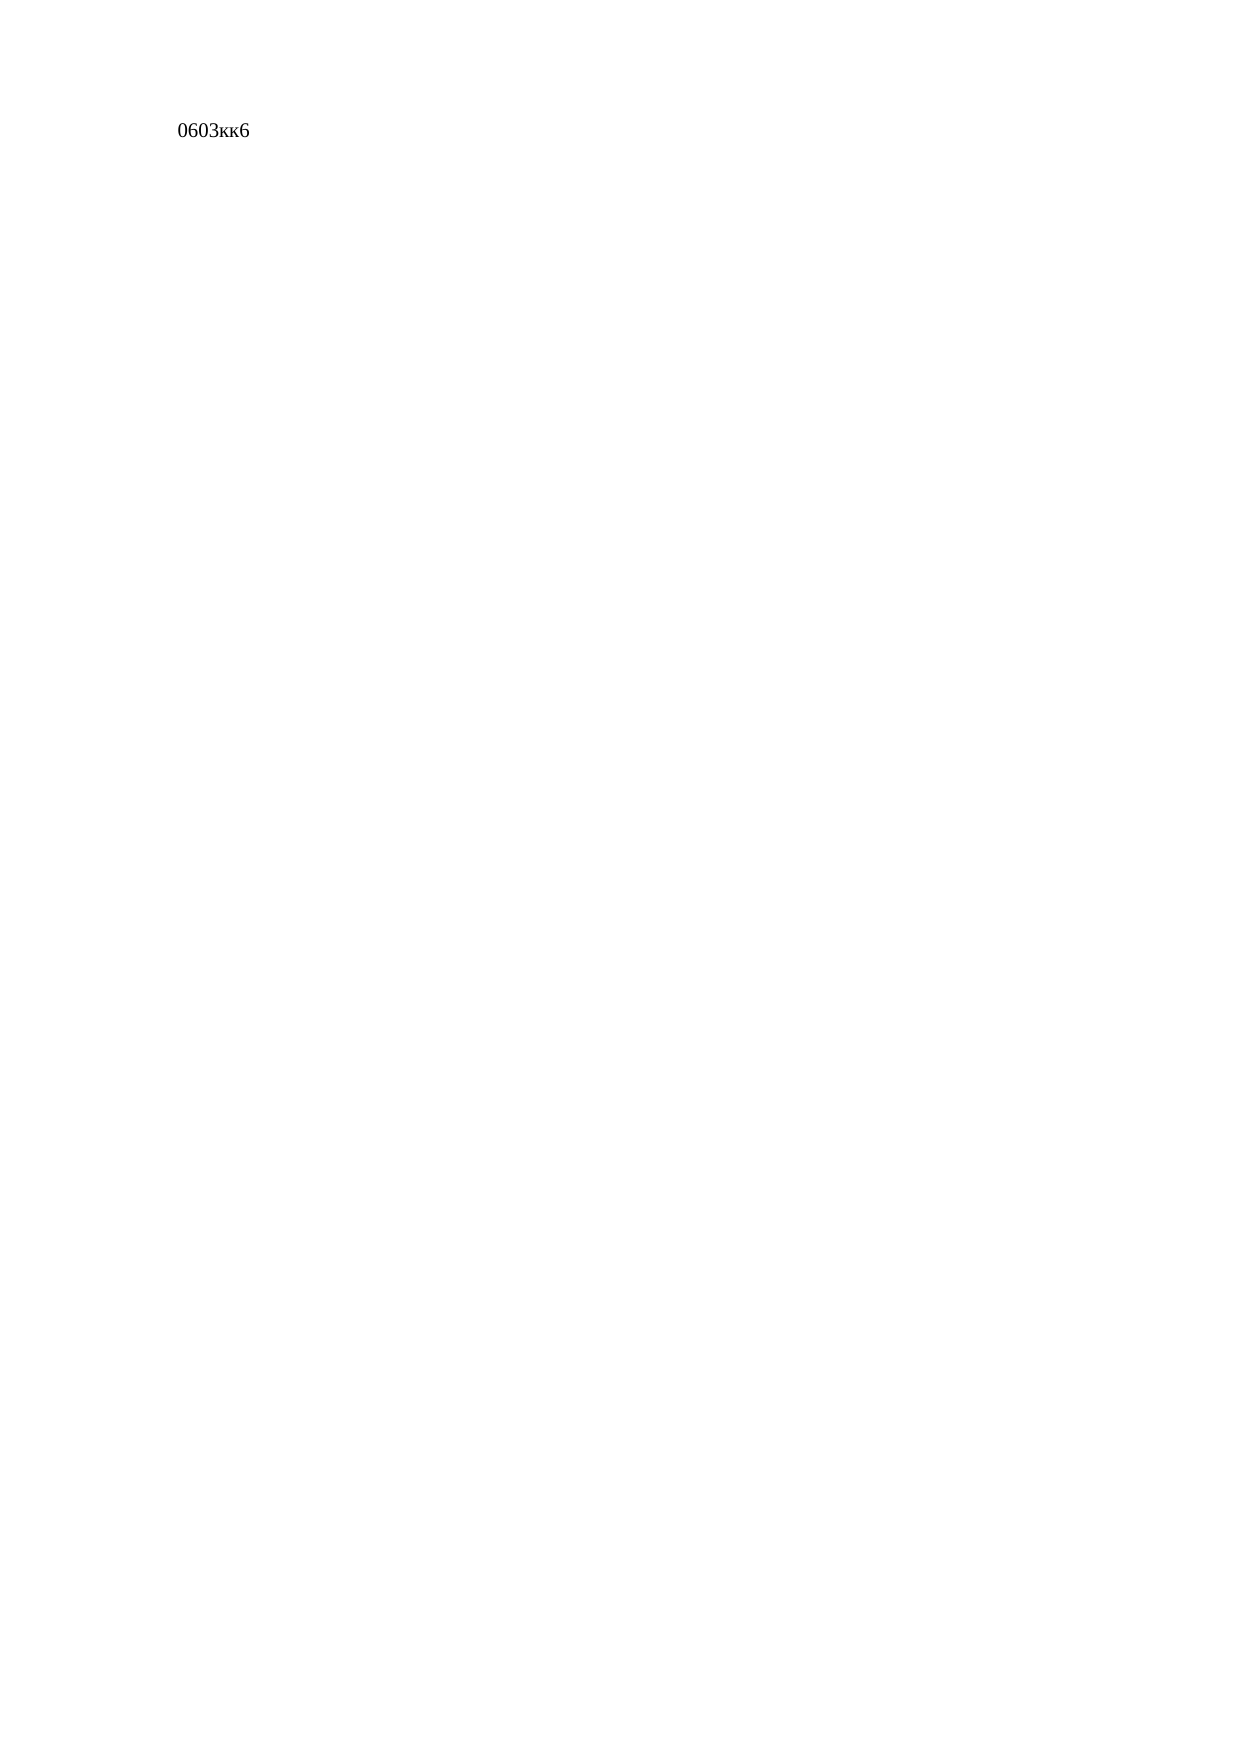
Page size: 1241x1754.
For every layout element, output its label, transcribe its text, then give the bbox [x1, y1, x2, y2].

text 0603кк6 [177, 118, 1181, 142]
